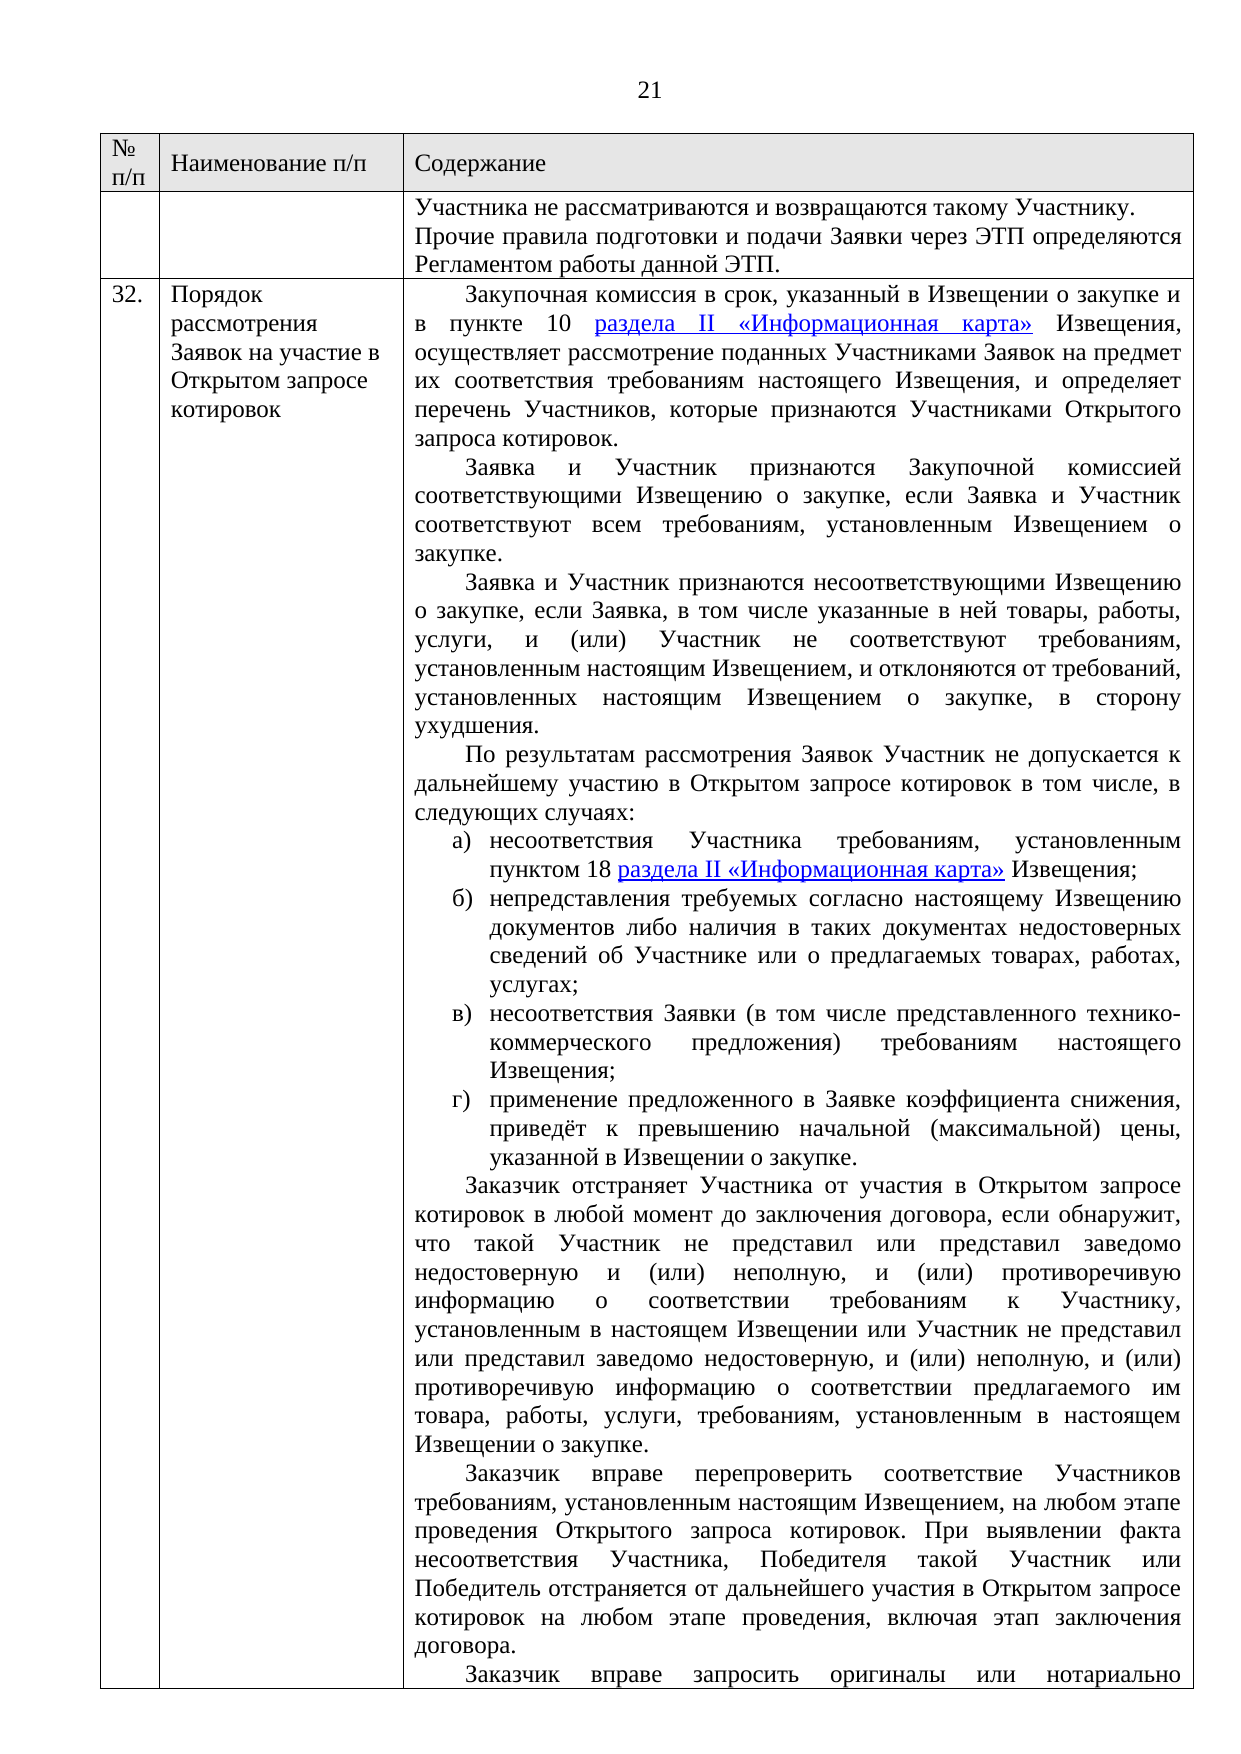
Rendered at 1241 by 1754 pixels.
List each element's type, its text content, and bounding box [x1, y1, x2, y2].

table_header Содержание [404, 134, 1193, 191]
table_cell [160, 192, 403, 278]
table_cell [404, 192, 1193, 278]
table_cell [101, 279, 159, 1688]
table_header Наименование п/п [160, 134, 403, 191]
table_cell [404, 279, 1193, 1688]
table_cell [101, 192, 159, 278]
table_header № п/п [101, 134, 159, 191]
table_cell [160, 279, 403, 1688]
